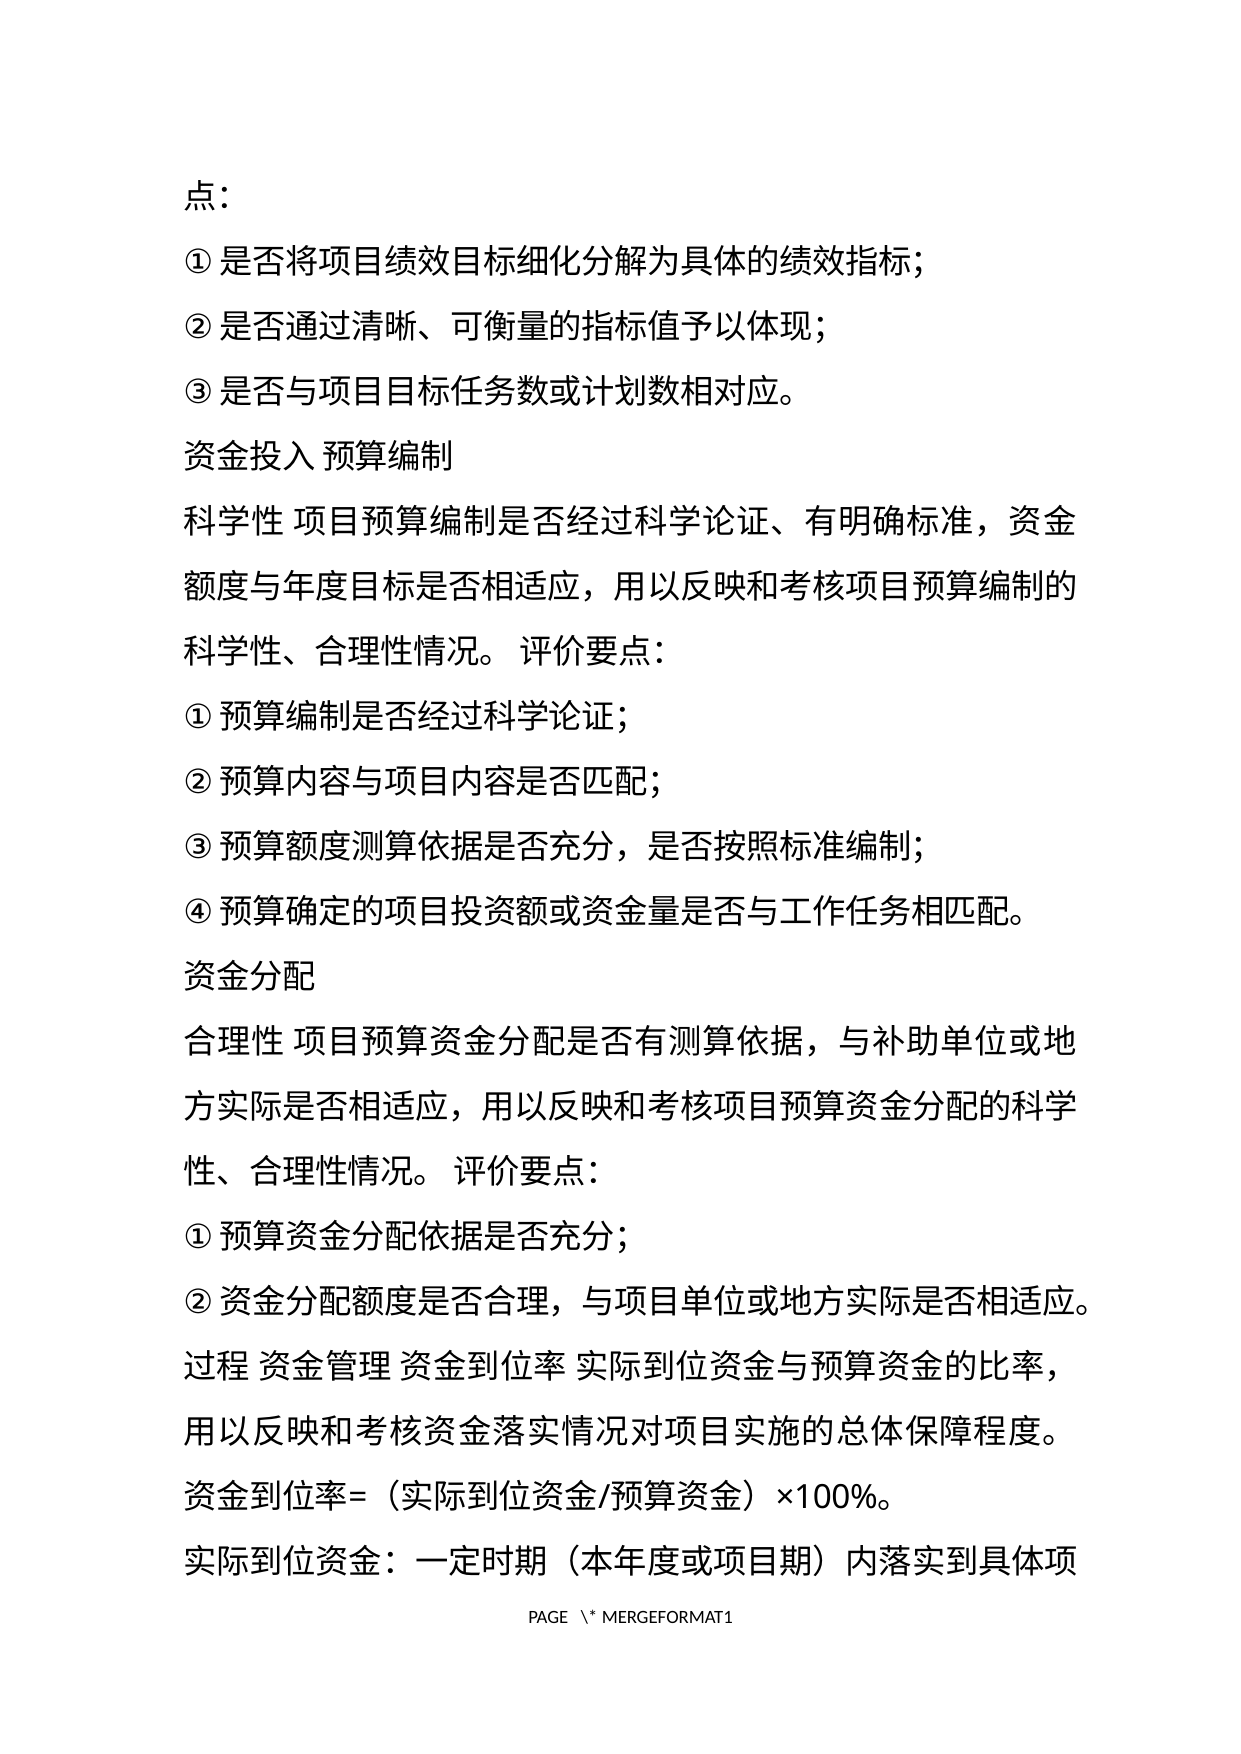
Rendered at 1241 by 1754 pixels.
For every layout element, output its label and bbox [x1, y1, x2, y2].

text [183, 162, 1078, 1592]
